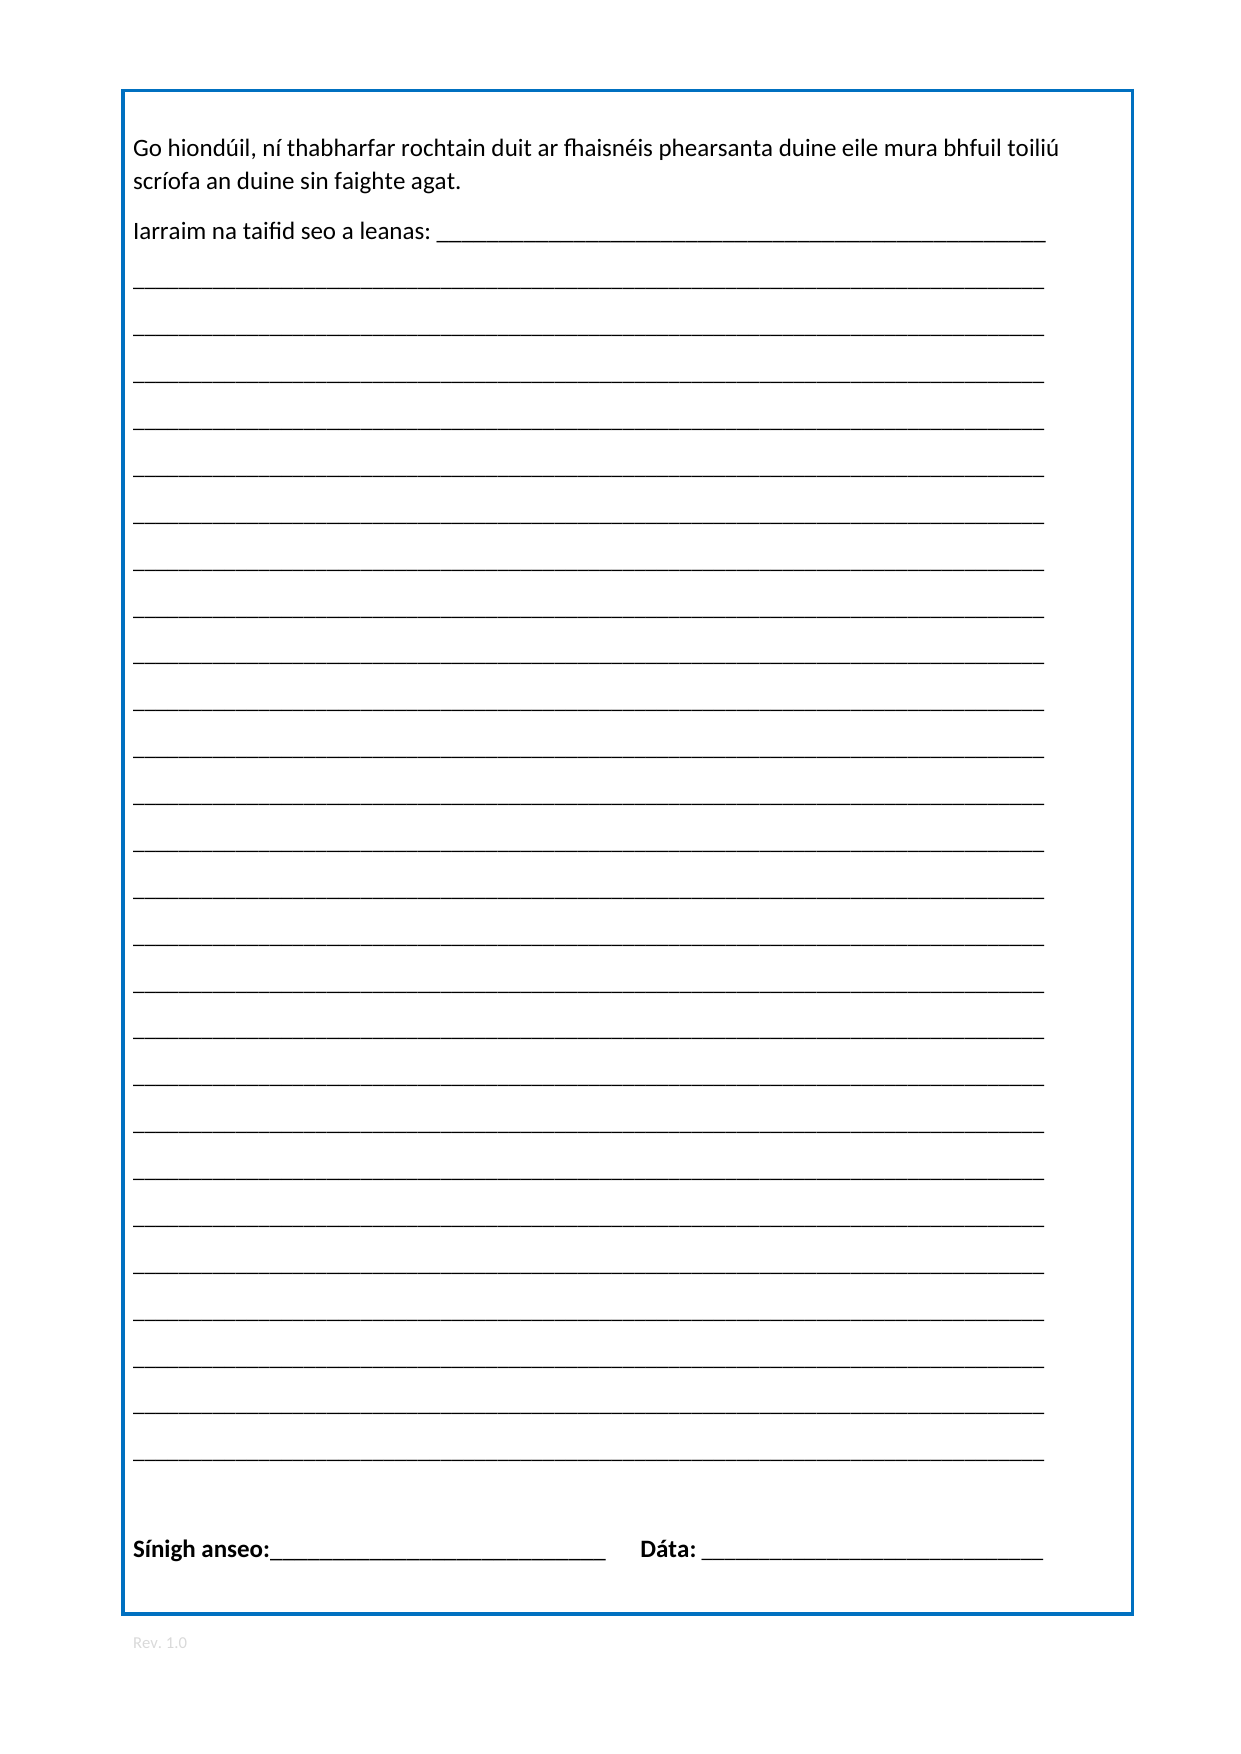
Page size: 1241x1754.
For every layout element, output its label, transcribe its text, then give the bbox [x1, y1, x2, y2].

text ________________________________________________________________________________ [125, 259, 1131, 292]
text ________________________________________________________________________________ [125, 1337, 1131, 1371]
text ________________________________________________________________________________ [125, 1009, 1131, 1042]
text ________________________________________________________________________________ [125, 1150, 1131, 1183]
text ________________________________________________________________________________ [125, 494, 1131, 527]
text ________________________________________________________________________________ [125, 400, 1131, 433]
text ________________________________________________________________________________ [125, 1384, 1131, 1417]
text ________________________________________________________________________________ [125, 634, 1131, 667]
text ________________________________________________________________________________ [125, 869, 1131, 902]
text ________________________________________________________________________________ [125, 1056, 1131, 1089]
text ________________________________________________________________________________ [125, 1291, 1131, 1324]
text ________________________________________________________________________________ [125, 822, 1131, 855]
text ________________________________________________________________________________ [125, 1431, 1131, 1464]
text ________________________________________________________________________________ [125, 681, 1131, 714]
text Iarraim na taifid seo a leanas: _________________________________________________ [125, 210, 1131, 245]
text ________________________________________________________________________________ [125, 587, 1131, 621]
text ________________________________________________________________________________ [125, 728, 1131, 761]
text ________________________________________________________________________________ [125, 541, 1131, 574]
text ________________________________________________________________________________ [125, 962, 1131, 996]
text ________________________________________________________________________________ [125, 775, 1131, 808]
text ________________________________________________________________________________ [125, 306, 1131, 339]
text ________________________________________________________________________________ [125, 1244, 1131, 1277]
text Go hiondúil, ní thabharfar rochtain duit ar fhaisnéis phearsanta duine eile mura bhfuil toiliú scríofa an duine sin faighte agat. [125, 127, 1131, 196]
text ________________________________________________________________________________ [125, 353, 1131, 386]
text ________________________________________________________________________________ [125, 916, 1131, 949]
text ________________________________________________________________________________ [125, 1103, 1131, 1136]
text ________________________________________________________________________________ [125, 1197, 1131, 1230]
text Sínigh anseo:___________________________ Dáta: ______________________________ [125, 1528, 1131, 1563]
text ________________________________________________________________________________ [125, 447, 1131, 480]
